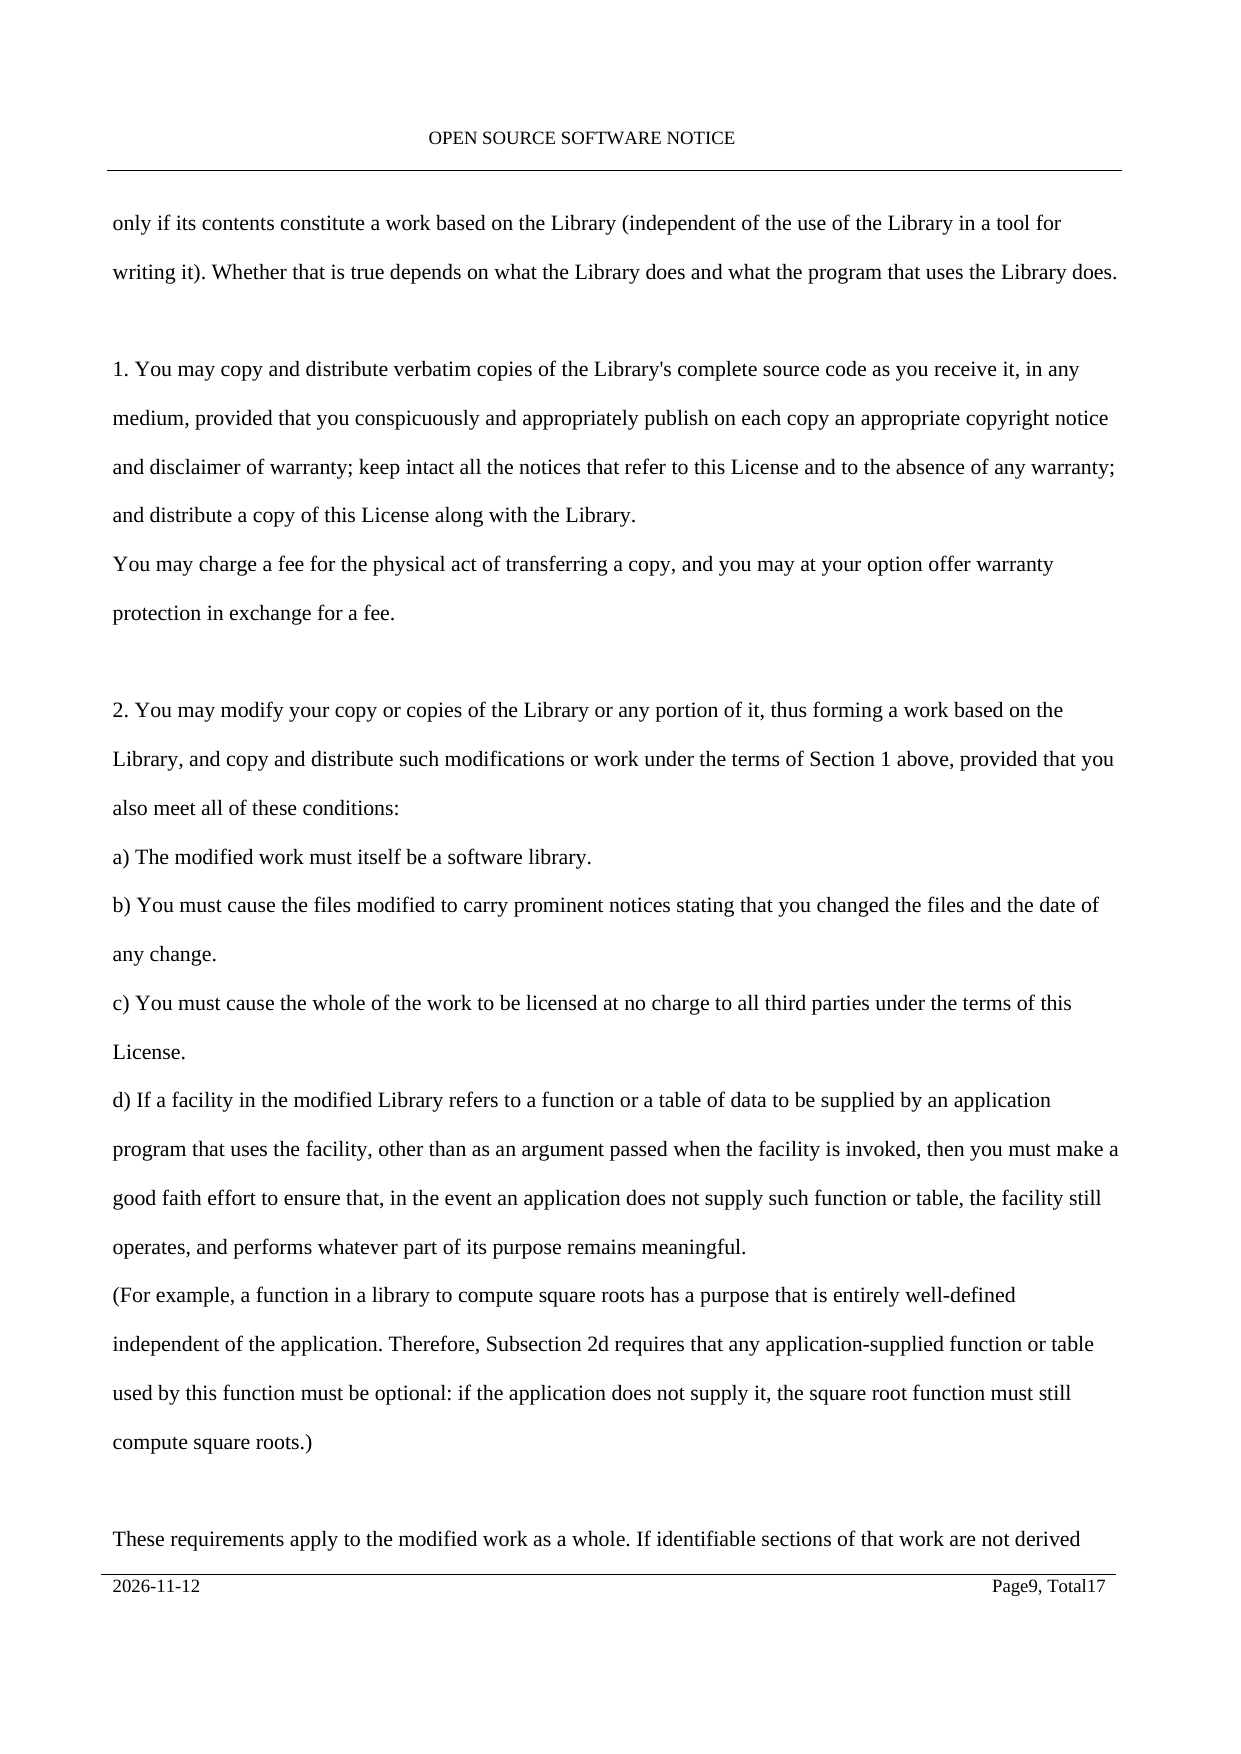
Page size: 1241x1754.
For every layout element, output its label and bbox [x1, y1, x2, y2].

text [112, 206, 1128, 1555]
